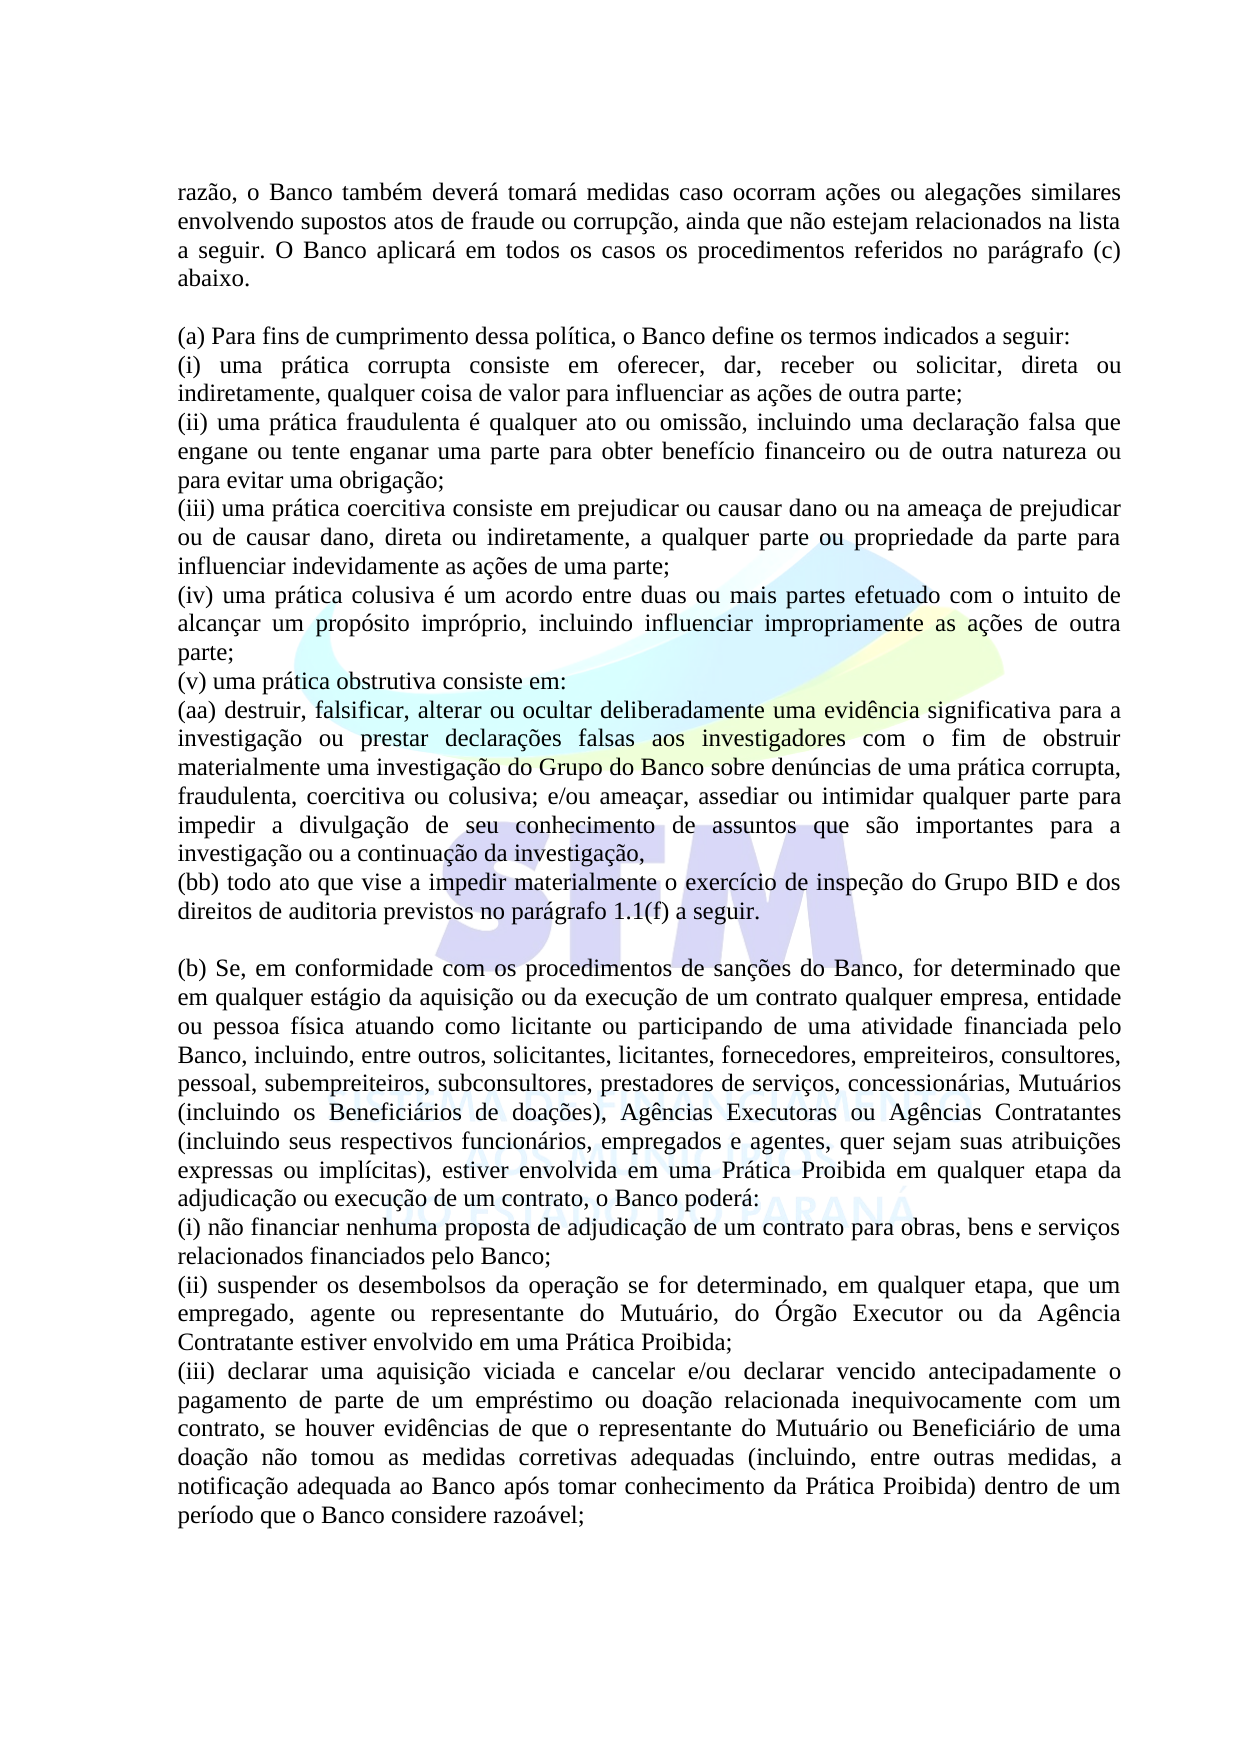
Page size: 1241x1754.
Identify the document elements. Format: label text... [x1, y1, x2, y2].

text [177, 177, 1122, 292]
list (iii) declarar uma aquisição viciada e cancelar e/ou declarar vencido antecipadamente o pagamento de parte de um empréstimo ou doação relacionada inequivocamente com um contrato, se houver evidências de que o representante do Mutuário ou Beneficiário de uma doação não tomou as medidas corretivas adequadas (incluindo, entre outras medidas, a notificação adequada ao Banco após tomar conhecimento da Prática Proibida) dentro de um período que o Banco considere razoável; [177, 1356, 1122, 1528]
list (ii) suspender os desembolsos da operação se for determinado, em qualquer etapa, que um empregado, agente ou representante do Mutuário, do Órgão Executor ou da Agência Contratante estiver envolvido em uma Prática Proibida; [177, 1270, 1122, 1356]
list (a) Para fins de cumprimento dessa política, o Banco define os termos indicados a seguir: [177, 321, 1122, 350]
list (v) uma prática obstrutiva consiste em: [177, 666, 1122, 695]
list (ii) uma prática fraudulenta é qualquer ato ou omissão, incluindo uma declaração falsa que engane ou tente enganar uma parte para obter benefício financeiro ou de outra natureza ou para evitar uma obrigação; [177, 407, 1122, 493]
list (bb) todo ato que vise a impedir materialmente o exercício de inspeção do Grupo BID e dos direitos de auditoria previstos no parágrafo 1.1(f) a seguir. [177, 867, 1122, 925]
list (iii) uma prática coercitiva consiste em prejudicar ou causar dano ou na ameaça de prejudicar ou de causar dano, direta ou indiretamente, a qualquer parte ou propriedade da parte para influenciar indevidamente as ações de uma parte; [177, 493, 1122, 580]
list (b) Se, em conformidade com os procedimentos de sanções do Banco, for determinado que em qualquer estágio da aquisição ou da execução de um contrato qualquer empresa, entidade ou pessoa física atuando como licitante ou participando de uma atividade financiada pelo Banco, incluindo, entre outros, solicitantes, licitantes, fornecedores, empreiteiros, consultores, pessoal, subempreiteiros, subconsultores, prestadores de serviços, concessionárias, Mutuários (incluindo os Beneficiários de doações), Agências Executoras ou Agências Contratantes (incluindo seus respectivos funcionários, empregados e agentes, quer sejam suas atribuições expressas ou implícitas), estiver envolvida em uma Prática Proibida em qualquer etapa da adjudicação ou execução de um contrato, o Banco poderá: [177, 953, 1122, 1212]
list (i) não financiar nenhuma proposta de adjudicação de um contrato para obras, bens e serviços relacionados financiados pelo Banco; [177, 1212, 1122, 1270]
list (i) uma prática corrupta consiste em oferecer, dar, receber ou solicitar, direta ou indiretamente, qualquer coisa de valor para influenciar as ações de outra parte; [177, 350, 1122, 407]
list (aa) destruir, falsificar, alterar ou ocultar deliberadamente uma evidência significativa para a investigação ou prestar declarações falsas aos investigadores com o fim de obstruir materialmente uma investigação do Grupo do Banco sobre denúncias de uma prática corrupta, fraudulenta, coercitiva ou colusiva; e/ou ameaçar, assediar ou intimidar qualquer parte para impedir a divulgação de seu conhecimento de assuntos que são importantes para a investigação ou a continuação da investigação, [177, 695, 1122, 867]
list (iv) uma prática colusiva é um acordo entre duas ou mais partes efetuado com o intuito de alcançar um propósito impróprio, incluindo influenciar impropriamente as ações de outra parte; [177, 580, 1122, 666]
